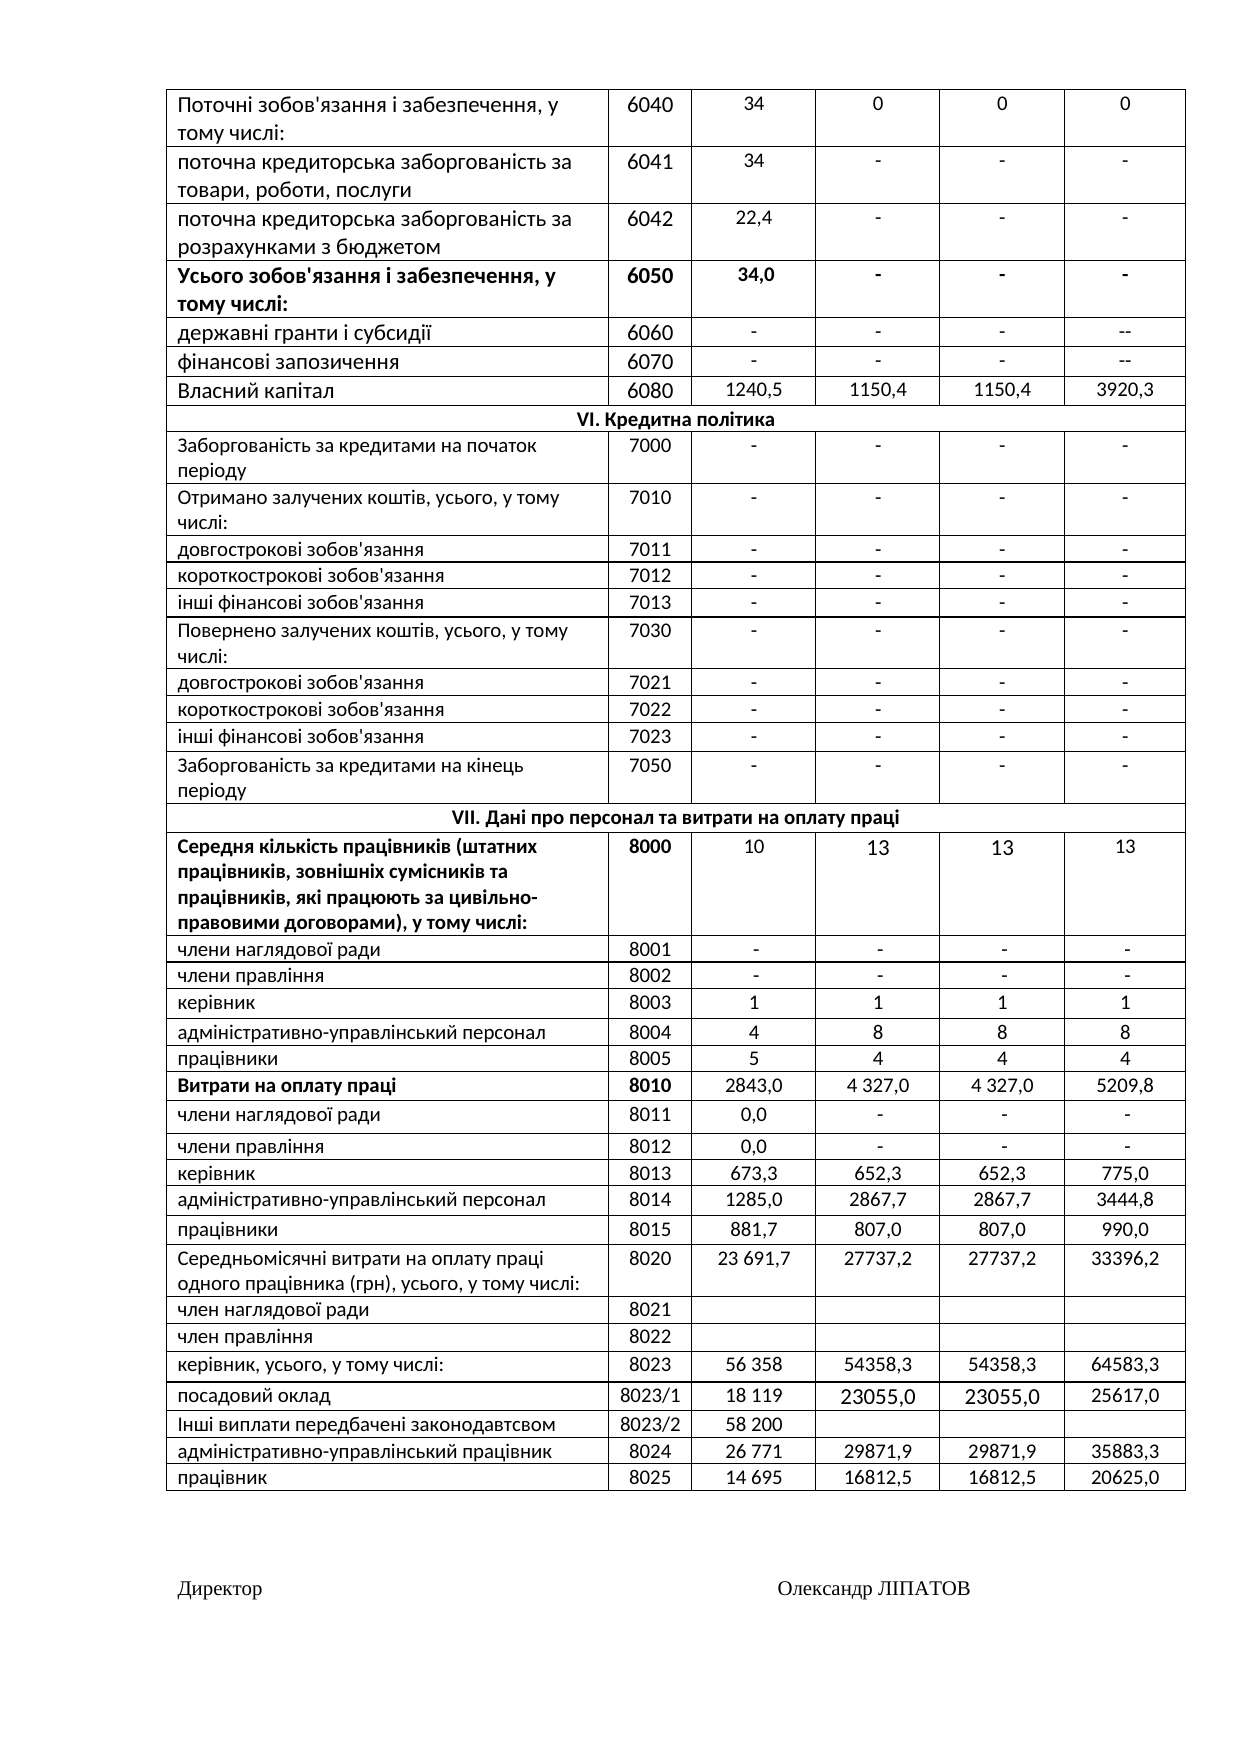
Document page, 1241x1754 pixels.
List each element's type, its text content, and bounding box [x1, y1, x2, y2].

table_cell 8023/2 [609, 1411, 691, 1437]
table_cell довгострокові зобов'язання [167, 669, 608, 695]
table_cell 8022 [609, 1324, 691, 1351]
table_cell короткострокові зобов'язання [167, 563, 608, 588]
table_cell Усього зобов'язання і забезпечення, у тому числі: [167, 261, 608, 317]
table_cell [692, 1297, 815, 1322]
table_cell адміністративно-управлінський персонал [167, 1186, 608, 1215]
table_cell 6042 [609, 204, 691, 260]
table_cell фінансові запозичення [167, 347, 608, 376]
table_cell 13 [1065, 833, 1185, 935]
table_cell - [1065, 936, 1185, 961]
table_cell - [692, 752, 815, 803]
table_cell - [1065, 261, 1185, 317]
table_cell 58 200 [692, 1411, 815, 1437]
table_cell 27737,2 [940, 1245, 1064, 1296]
table_cell 8003 [609, 989, 691, 1018]
table_cell - [816, 963, 939, 988]
table_cell [1065, 1411, 1185, 1437]
table_cell 4 [940, 1046, 1064, 1071]
table_cell 8012 [609, 1134, 691, 1159]
table_cell [940, 1411, 1064, 1437]
table_cell довгострокові зобов'язання [167, 536, 608, 561]
table_cell - [940, 432, 1064, 483]
table_cell 13 [940, 833, 1064, 935]
table_cell 10 [692, 833, 815, 935]
table_cell 7030 [609, 618, 691, 668]
table_cell член правління [167, 1324, 608, 1351]
table_cell - [1065, 696, 1185, 722]
table_cell 1 [816, 989, 939, 1018]
table_cell 16812,5 [940, 1464, 1064, 1490]
table_cell 23055,0 [816, 1383, 939, 1410]
table_cell - [816, 669, 939, 695]
table_cell - [940, 536, 1064, 561]
table_cell 8002 [609, 963, 691, 988]
table_cell 1285,0 [692, 1186, 815, 1215]
table_cell 7050 [609, 752, 691, 803]
table_cell керівник [167, 989, 608, 1018]
table_cell - [1065, 536, 1185, 561]
table_cell - [940, 618, 1064, 668]
table_cell 16812,5 [816, 1464, 939, 1490]
table_cell 8010 [609, 1072, 691, 1100]
table_cell 8024 [609, 1438, 691, 1463]
table_cell 7023 [609, 723, 691, 751]
table_cell - [940, 589, 1064, 616]
table_cell - [940, 752, 1064, 803]
table_cell 6060 [609, 318, 691, 346]
table_cell - [816, 589, 939, 616]
table_cell 34,0 [692, 261, 815, 317]
table_cell [816, 1297, 939, 1322]
table_cell VII. Дані про персонал та витрати на оплату праці [167, 804, 1185, 832]
table_cell - [940, 669, 1064, 695]
table_cell 6041 [609, 147, 691, 203]
table_cell державні гранти і субсидії [167, 318, 608, 346]
table_cell 8014 [609, 1186, 691, 1215]
table_cell Повернено залучених коштів, усього, у тому числі: [167, 618, 608, 668]
table_cell - [816, 204, 939, 260]
table_cell - [692, 563, 815, 588]
table_cell 8015 [609, 1216, 691, 1244]
table_cell 8023/1 [609, 1383, 691, 1410]
table_cell - [1065, 723, 1185, 751]
table_cell VI. Кредитна політика [167, 406, 1185, 431]
table_cell 22,4 [692, 204, 815, 260]
table_cell Отримано залучених коштів, усього, у тому числі: [167, 484, 608, 535]
table_cell - [940, 963, 1064, 988]
table_cell 0,0 [692, 1134, 815, 1159]
table_cell - [692, 669, 815, 695]
table_cell Заборгованість за кредитами на кінець періоду [167, 752, 608, 803]
table_cell - [692, 696, 815, 722]
table_cell -- [1065, 318, 1185, 346]
table_cell 0,0 [692, 1101, 815, 1132]
table_cell 652,3 [816, 1160, 939, 1185]
table_cell адміністративно-управлінський працівник [167, 1438, 608, 1463]
table_cell - [1065, 563, 1185, 588]
table_cell 1240,5 [692, 377, 815, 405]
table_cell - [816, 484, 939, 535]
table_cell 5209,8 [1065, 1072, 1185, 1100]
table_cell 807,0 [940, 1216, 1064, 1244]
table_cell - [692, 723, 815, 751]
table_cell - [692, 484, 815, 535]
table_cell 8023 [609, 1352, 691, 1381]
table_cell 881,7 [692, 1216, 815, 1244]
table_cell - [1065, 1101, 1185, 1132]
table_cell - [1065, 963, 1185, 988]
table_cell 8005 [609, 1046, 691, 1071]
table_cell 25617,0 [1065, 1383, 1185, 1410]
table_cell - [940, 1101, 1064, 1132]
table_cell - [692, 536, 815, 561]
table_cell - [940, 936, 1064, 961]
table_cell 8011 [609, 1101, 691, 1132]
table_cell посадовий оклад [167, 1383, 608, 1410]
table_cell [816, 1324, 939, 1351]
table_cell 8 [940, 1019, 1064, 1044]
table_cell інші фінансові зобов'язання [167, 723, 608, 751]
table_cell 0 [1065, 90, 1185, 146]
table_cell Витрати на оплату праці [167, 1072, 608, 1100]
table_cell [816, 1411, 939, 1437]
table_cell 7011 [609, 536, 691, 561]
table_cell 775,0 [1065, 1160, 1185, 1185]
table_cell - [1065, 1134, 1185, 1159]
table_cell 5 [692, 1046, 815, 1071]
table_cell [1065, 1324, 1185, 1351]
table_cell - [940, 318, 1064, 346]
table_cell короткострокові зобов'язання [167, 696, 608, 722]
text Директор Олександр ЛІПАТОВ [177, 1576, 1181, 1600]
table_cell 8 [1065, 1019, 1185, 1044]
table_cell 26 771 [692, 1438, 815, 1463]
table_cell 1 [1065, 989, 1185, 1018]
table_cell 0 [940, 90, 1064, 146]
table_cell 652,3 [940, 1160, 1064, 1185]
table_cell - [940, 484, 1064, 535]
table_cell 54358,3 [816, 1352, 939, 1381]
table_cell - [1065, 669, 1185, 695]
table_cell 7022 [609, 696, 691, 722]
table_cell - [816, 696, 939, 722]
table_cell - [940, 261, 1064, 317]
table_cell - [940, 1134, 1064, 1159]
table_cell - [1065, 147, 1185, 203]
table_cell 27737,2 [816, 1245, 939, 1296]
table_cell - [816, 147, 939, 203]
table_cell 20625,0 [1065, 1464, 1185, 1490]
table_cell [940, 1324, 1064, 1351]
table_cell 34 [692, 147, 815, 203]
table_cell 1 [692, 989, 815, 1018]
table_cell працівник [167, 1464, 608, 1490]
table_cell 2867,7 [816, 1186, 939, 1215]
table_cell - [816, 1134, 939, 1159]
table_cell 8001 [609, 936, 691, 961]
table_cell - [940, 563, 1064, 588]
table_cell - [692, 618, 815, 668]
table_cell 6050 [609, 261, 691, 317]
table_cell 7000 [609, 432, 691, 483]
table_cell [940, 1297, 1064, 1322]
table_cell 18 119 [692, 1383, 815, 1410]
table_cell - [692, 318, 815, 346]
table_cell 64583,3 [1065, 1352, 1185, 1381]
table_cell - [816, 432, 939, 483]
table_cell члени правління [167, 963, 608, 988]
table_cell 7021 [609, 669, 691, 695]
table_cell 1 [940, 989, 1064, 1018]
table_cell -- [1065, 347, 1185, 376]
table_cell Середньомісячні витрати на оплату праці одного працівника (грн), усього, у тому числі: [167, 1245, 608, 1296]
table_cell працівники [167, 1046, 608, 1071]
table_cell 3444,8 [1065, 1186, 1185, 1215]
table_cell - [1065, 752, 1185, 803]
table_cell Інші виплати передбачені законодавтсвом [167, 1411, 608, 1437]
table_cell Власний капітал [167, 377, 608, 405]
table_cell 6070 [609, 347, 691, 376]
table_cell - [692, 936, 815, 961]
table_cell 8000 [609, 833, 691, 935]
table_cell - [692, 347, 815, 376]
table_cell - [692, 963, 815, 988]
table_cell 4 [816, 1046, 939, 1071]
table_cell 35883,3 [1065, 1438, 1185, 1463]
table_cell - [816, 261, 939, 317]
table_cell - [816, 618, 939, 668]
table_cell член наглядової ради [167, 1297, 608, 1322]
table_cell 23 691,7 [692, 1245, 815, 1296]
table_cell Поточні зобов'язання і забезпечення, у тому числі: [167, 90, 608, 146]
table_cell - [816, 1101, 939, 1132]
table_cell поточна кредиторська заборгованість за розрахунками з бюджетом [167, 204, 608, 260]
table_cell - [816, 347, 939, 376]
table_cell - [816, 563, 939, 588]
table_cell 6040 [609, 90, 691, 146]
table_cell 7012 [609, 563, 691, 588]
table_cell Заборгованість за кредитами на початок періоду [167, 432, 608, 483]
table_cell - [816, 536, 939, 561]
table_cell - [816, 752, 939, 803]
table_cell - [940, 723, 1064, 751]
table_cell члени наглядової ради [167, 936, 608, 961]
table_cell - [940, 204, 1064, 260]
table_cell 1150,4 [940, 377, 1064, 405]
table_cell 29871,9 [940, 1438, 1064, 1463]
table_cell 7013 [609, 589, 691, 616]
table_cell 990,0 [1065, 1216, 1185, 1244]
table_cell - [816, 936, 939, 961]
table_cell 13 [816, 833, 939, 935]
table_cell - [940, 147, 1064, 203]
table_cell 807,0 [816, 1216, 939, 1244]
table_cell [692, 1324, 815, 1351]
table_cell - [692, 589, 815, 616]
table_cell - [692, 432, 815, 483]
table_cell - [1065, 618, 1185, 668]
table_cell керівник [167, 1160, 608, 1185]
table_cell - [1065, 432, 1185, 483]
table_cell - [1065, 204, 1185, 260]
table_cell 673,3 [692, 1160, 815, 1185]
table_cell 8020 [609, 1245, 691, 1296]
table_cell - [940, 347, 1064, 376]
table_cell 1150,4 [816, 377, 939, 405]
table_cell члени наглядової ради [167, 1101, 608, 1132]
table_cell 3920,3 [1065, 377, 1185, 405]
table_cell 4 327,0 [816, 1072, 939, 1100]
table_cell 7010 [609, 484, 691, 535]
table_cell інші фінансові зобов'язання [167, 589, 608, 616]
table_cell - [816, 723, 939, 751]
table_cell 14 695 [692, 1464, 815, 1490]
table_cell 6080 [609, 377, 691, 405]
table_cell 2843,0 [692, 1072, 815, 1100]
table_cell 8025 [609, 1464, 691, 1490]
table_cell - [940, 696, 1064, 722]
table_cell члени правління [167, 1134, 608, 1159]
table_cell працівники [167, 1216, 608, 1244]
table_cell 33396,2 [1065, 1245, 1185, 1296]
table_cell - [1065, 589, 1185, 616]
table_cell 8 [816, 1019, 939, 1044]
table_cell 2867,7 [940, 1186, 1064, 1215]
table_cell 4 327,0 [940, 1072, 1064, 1100]
table_cell 29871,9 [816, 1438, 939, 1463]
table_cell 8013 [609, 1160, 691, 1185]
table_cell 56 358 [692, 1352, 815, 1381]
table_cell 4 [1065, 1046, 1185, 1071]
table_cell Середня кількість працівників (штатних працівників, зовнішніх сумісників та працівників, які працюють за цивільно-правовими договорами), у тому числі: [167, 833, 608, 935]
table_cell 0 [816, 90, 939, 146]
table_cell адміністративно-управлінський персонал [167, 1019, 608, 1044]
table_cell 8021 [609, 1297, 691, 1322]
table_cell - [816, 318, 939, 346]
table_cell 54358,3 [940, 1352, 1064, 1381]
table_cell 34 [692, 90, 815, 146]
table_cell [1065, 1297, 1185, 1322]
table_cell 8004 [609, 1019, 691, 1044]
table_cell керівник, усього, у тому числі: [167, 1352, 608, 1381]
table_cell 4 [692, 1019, 815, 1044]
table_cell - [1065, 484, 1185, 535]
table_cell поточна кредиторська заборгованість за товари, роботи, послуги [167, 147, 608, 203]
table_cell 23055,0 [940, 1383, 1064, 1410]
